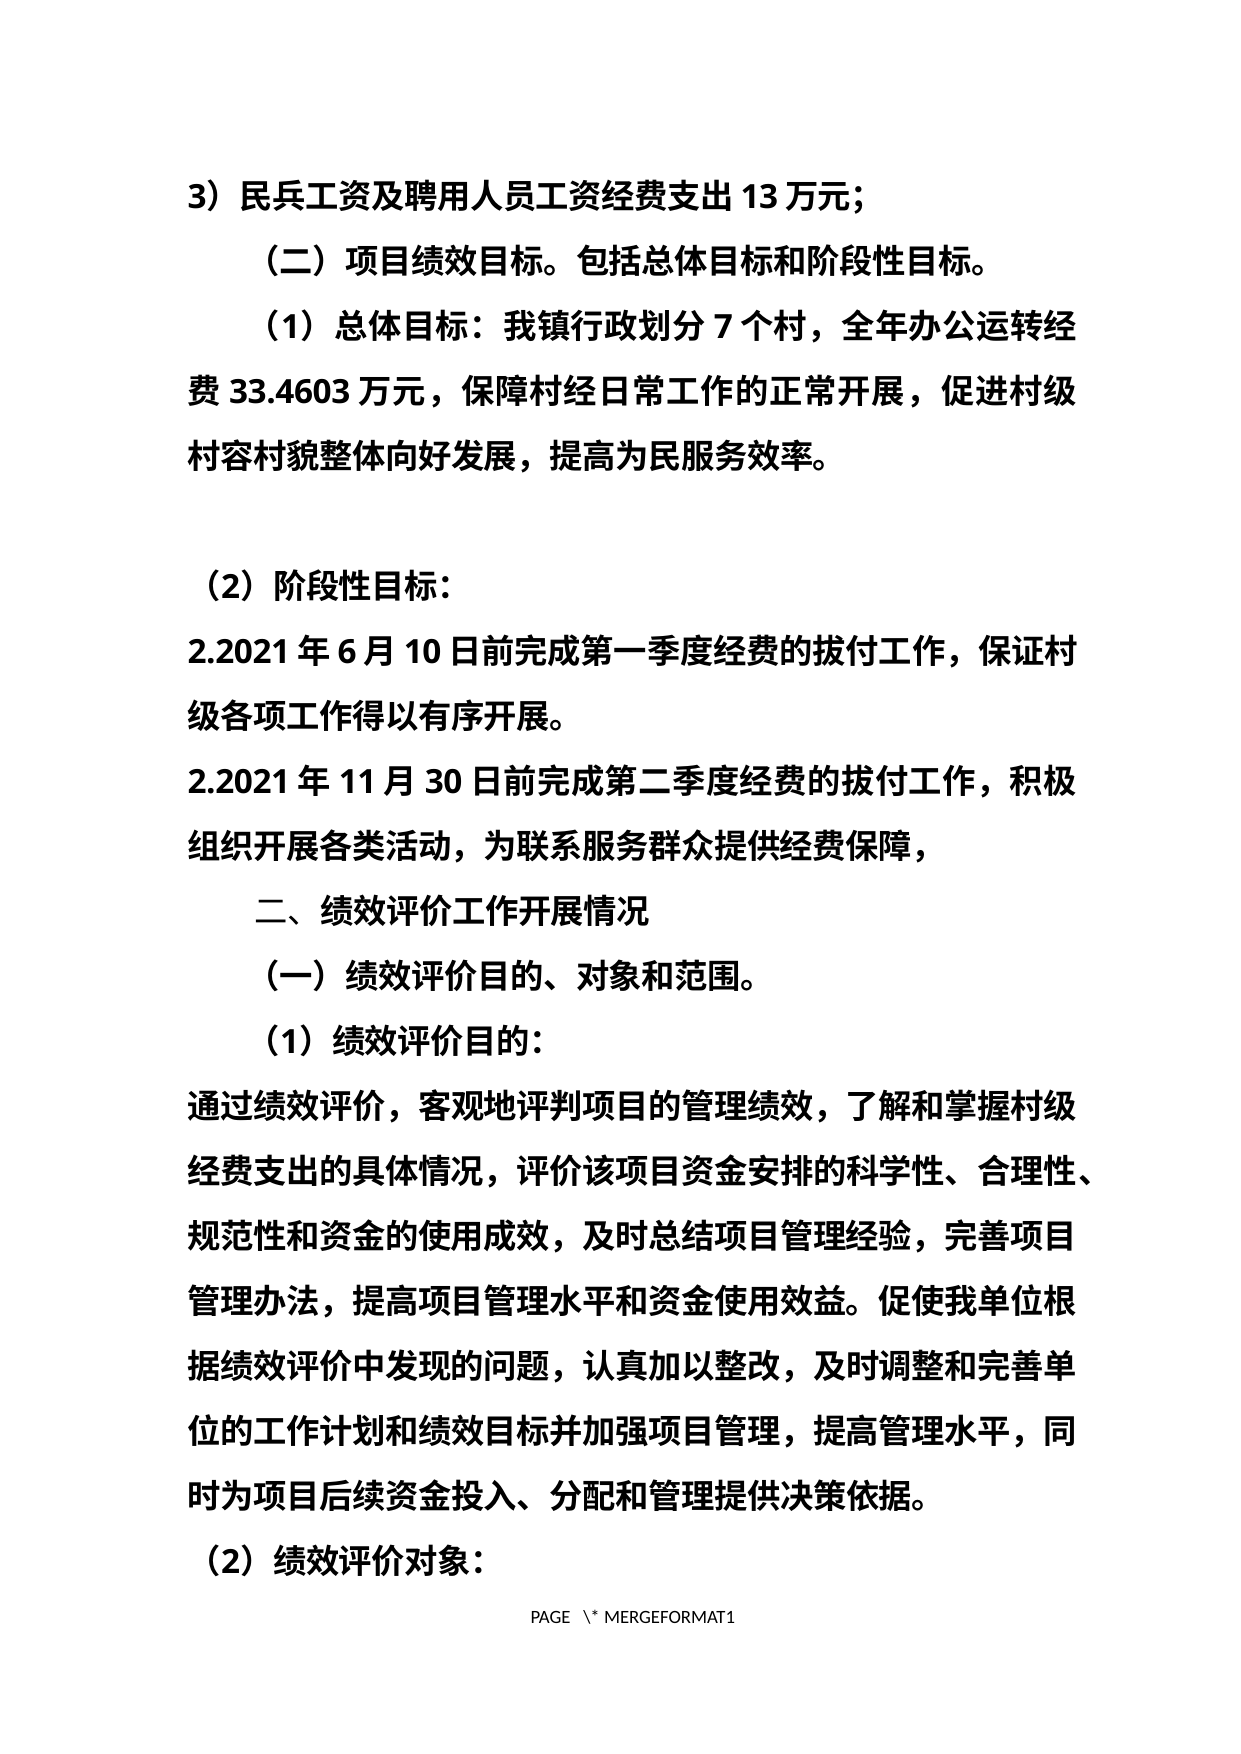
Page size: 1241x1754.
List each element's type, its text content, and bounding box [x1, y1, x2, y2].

text （一）绩效评价目的、对象和范围。 [187, 942, 1078, 1007]
text （1）总体目标：我镇行政划分7个村，全年办公运转经费33.4603万元，保障村经日常工作的正常开展，促进村级村容村貌整体向好发展，提高为民服务效率。 （2）阶段性目标： 2.2021年6月10日前完成第一季度经费的拔付工作，保证村级各项工作得以有序开展。 2.2021年11月30日前完成第二季度经费的拔付工作，积极组织开展各类活动，为联系服务群众提供经费保障， [187, 292, 1078, 877]
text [187, 1007, 1078, 1592]
text 二、绩效评价工作开展情况 [187, 877, 1078, 942]
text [187, 162, 1078, 227]
text （二）项目绩效目标。包括总体目标和阶段性目标。 [187, 227, 1078, 292]
